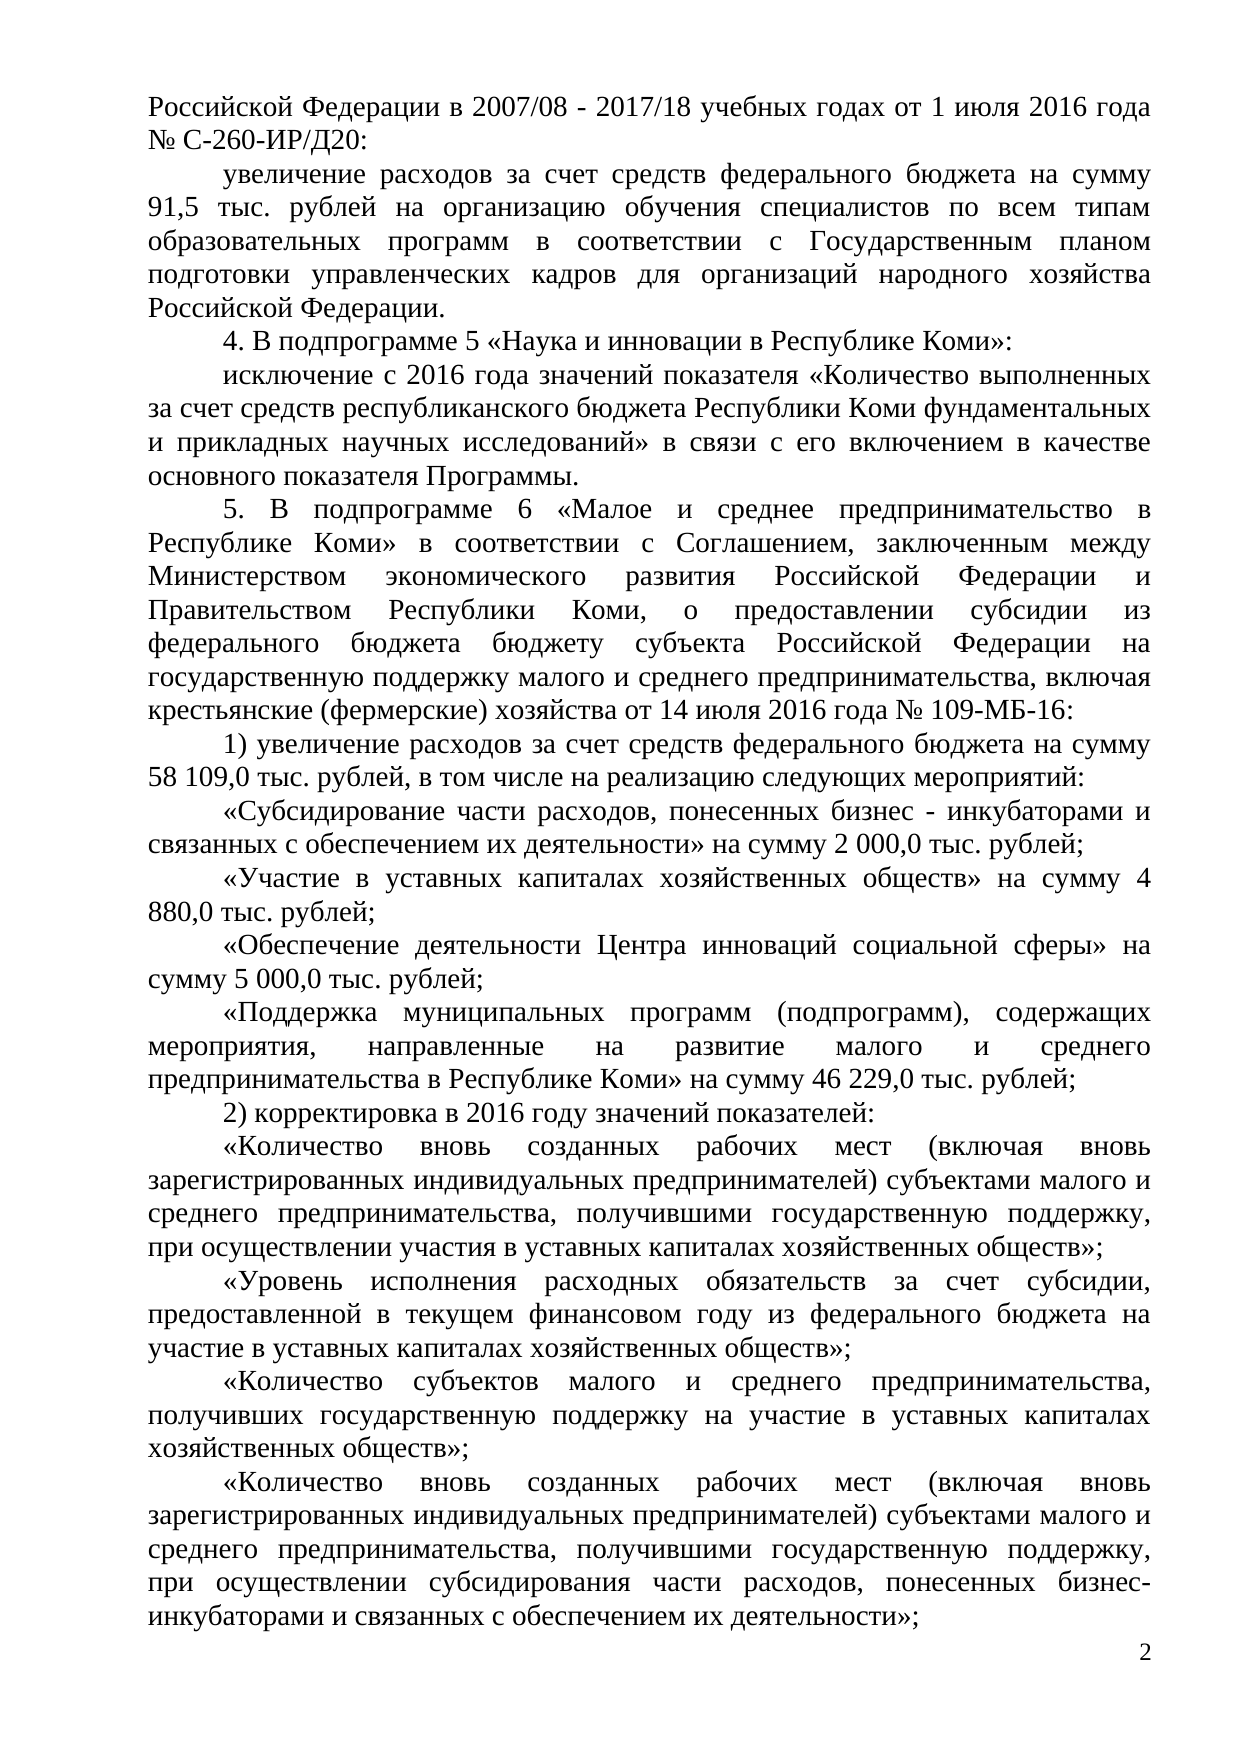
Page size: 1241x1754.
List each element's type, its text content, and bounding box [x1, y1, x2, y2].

text «Субсидирование части расходов, понесенных бизнес - инкубаторами и связанных с обеспечением их деятельности» на сумму 2 000,0 тыс. рублей; [148, 793, 1152, 860]
text увеличение расходов за счет средств федерального бюджета на сумму 91,5 тыс. рублей на организацию обучения специалистов по всем типам образовательных программ в соответствии с Государственным планом подготовки управленческих кадров для организаций народного хозяйства Российской Федерации. [148, 156, 1152, 323]
text 1) увеличение расходов за счет средств федерального бюджета на сумму 58 109,0 тыс. рублей, в том числе на реализацию следующих мероприятий: [148, 726, 1152, 793]
text «Количество вновь созданных рабочих мест (включая вновь зарегистрированных индивидуальных предпринимателей) субъектами малого и среднего предпринимательства, получившими государственную поддержку, при осуществлении субсидирования части расходов, понесенных бизнес-инкубаторами и связанных с обеспечением их деятельности»; [148, 1464, 1152, 1632]
text «Уровень исполнения расходных обязательств за счет субсидии, предоставленной в текущем финансовом году из федерального бюджета на участие в уставных капиталах хозяйственных обществ»; [148, 1263, 1152, 1363]
text 4. В подпрограмме 5 «Наука и инновации в Республике Коми»: [148, 323, 1152, 357]
text «Количество вновь созданных рабочих мест (включая вновь зарегистрированных индивидуальных предпринимателей) субъектами малого и среднего предпринимательства, получившими государственную поддержку, при осуществлении участия в уставных капиталах хозяйственных обществ»; [148, 1128, 1152, 1263]
text 5. В подпрограмме 6 «Малое и среднее предпринимательство в Республике Коми» в соответствии с Соглашением, заключенным между Министерством экономического развития Российской Федерации и Правительством Республики Коми, о предоставлении субсидии из федерального бюджета бюджету субъекта Российской Федерации на государственную поддержку малого и среднего предпринимательства, включая крестьянские (фермерские) хозяйства от 14 июля 2016 года № 109-МБ-16: [148, 491, 1152, 726]
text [148, 89, 1152, 156]
text «Обеспечение деятельности Центра инноваций социальной сферы» на сумму 5 000,0 тыс. рублей; [148, 927, 1152, 994]
text исключение с 2016 года значений показателя «Количество выполненных за счет средств республиканского бюджета Республики Коми фундаментальных и прикладных научных исследований» в связи с его включением в качестве основного показателя Программы. [148, 357, 1152, 491]
text «Количество субъектов малого и среднего предпринимательства, получивших государственную поддержку на участие в уставных капиталах хозяйственных обществ»; [148, 1363, 1152, 1464]
text «Участие в уставных капиталах хозяйственных обществ» на сумму 4 880,0 тыс. рублей; [148, 860, 1152, 927]
text «Поддержка муниципальных программ (подпрограмм), содержащих мероприятия, направленные на развитие малого и среднего предпринимательства в Республике Коми» на сумму 46 229,0 тыс. рублей; [148, 994, 1152, 1095]
text 2) корректировка в 2016 году значений показателей: [148, 1095, 1152, 1128]
